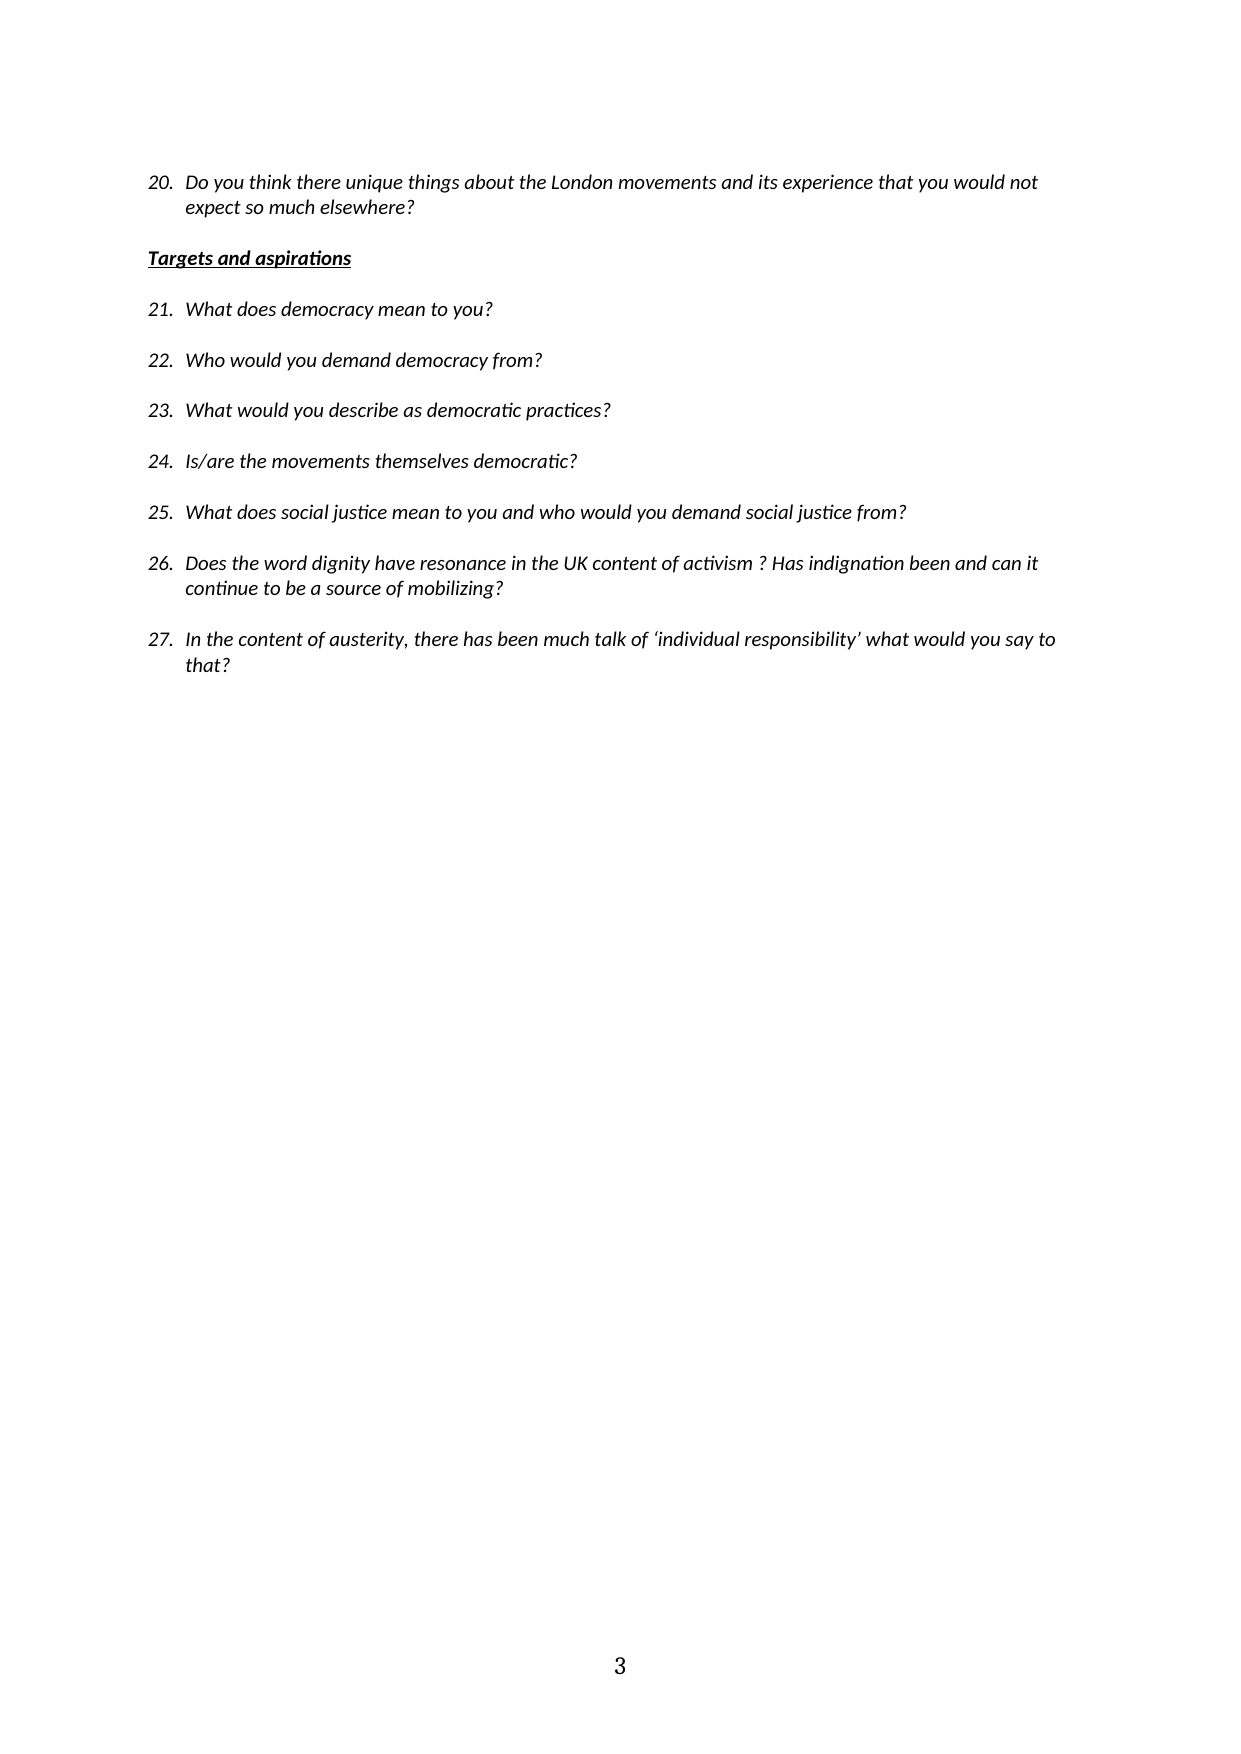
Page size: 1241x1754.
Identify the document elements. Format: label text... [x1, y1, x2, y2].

list What does democracy mean to you? [148, 296, 1092, 321]
list Is/are the movements themselves democratic? [148, 448, 1092, 474]
list Does the word dignity have resonance in the UK content of activism ? Has indignation been and can it continue to be a source of mobilizing? [148, 550, 1092, 601]
list Do you think there unique things about the London movements and its experience that you would not expect so much elsewhere? [148, 169, 1092, 220]
list What would you describe as democratic practices? [148, 398, 1092, 423]
text Targets and aspirations [148, 245, 1092, 271]
list Who would you demand democracy from? [148, 347, 1092, 372]
list What does social justice mean to you and who would you demand social justice from? [148, 499, 1092, 525]
list In the content of austerity, there has been much talk of ‘individual responsibility’ what would you say to that? [148, 626, 1092, 677]
